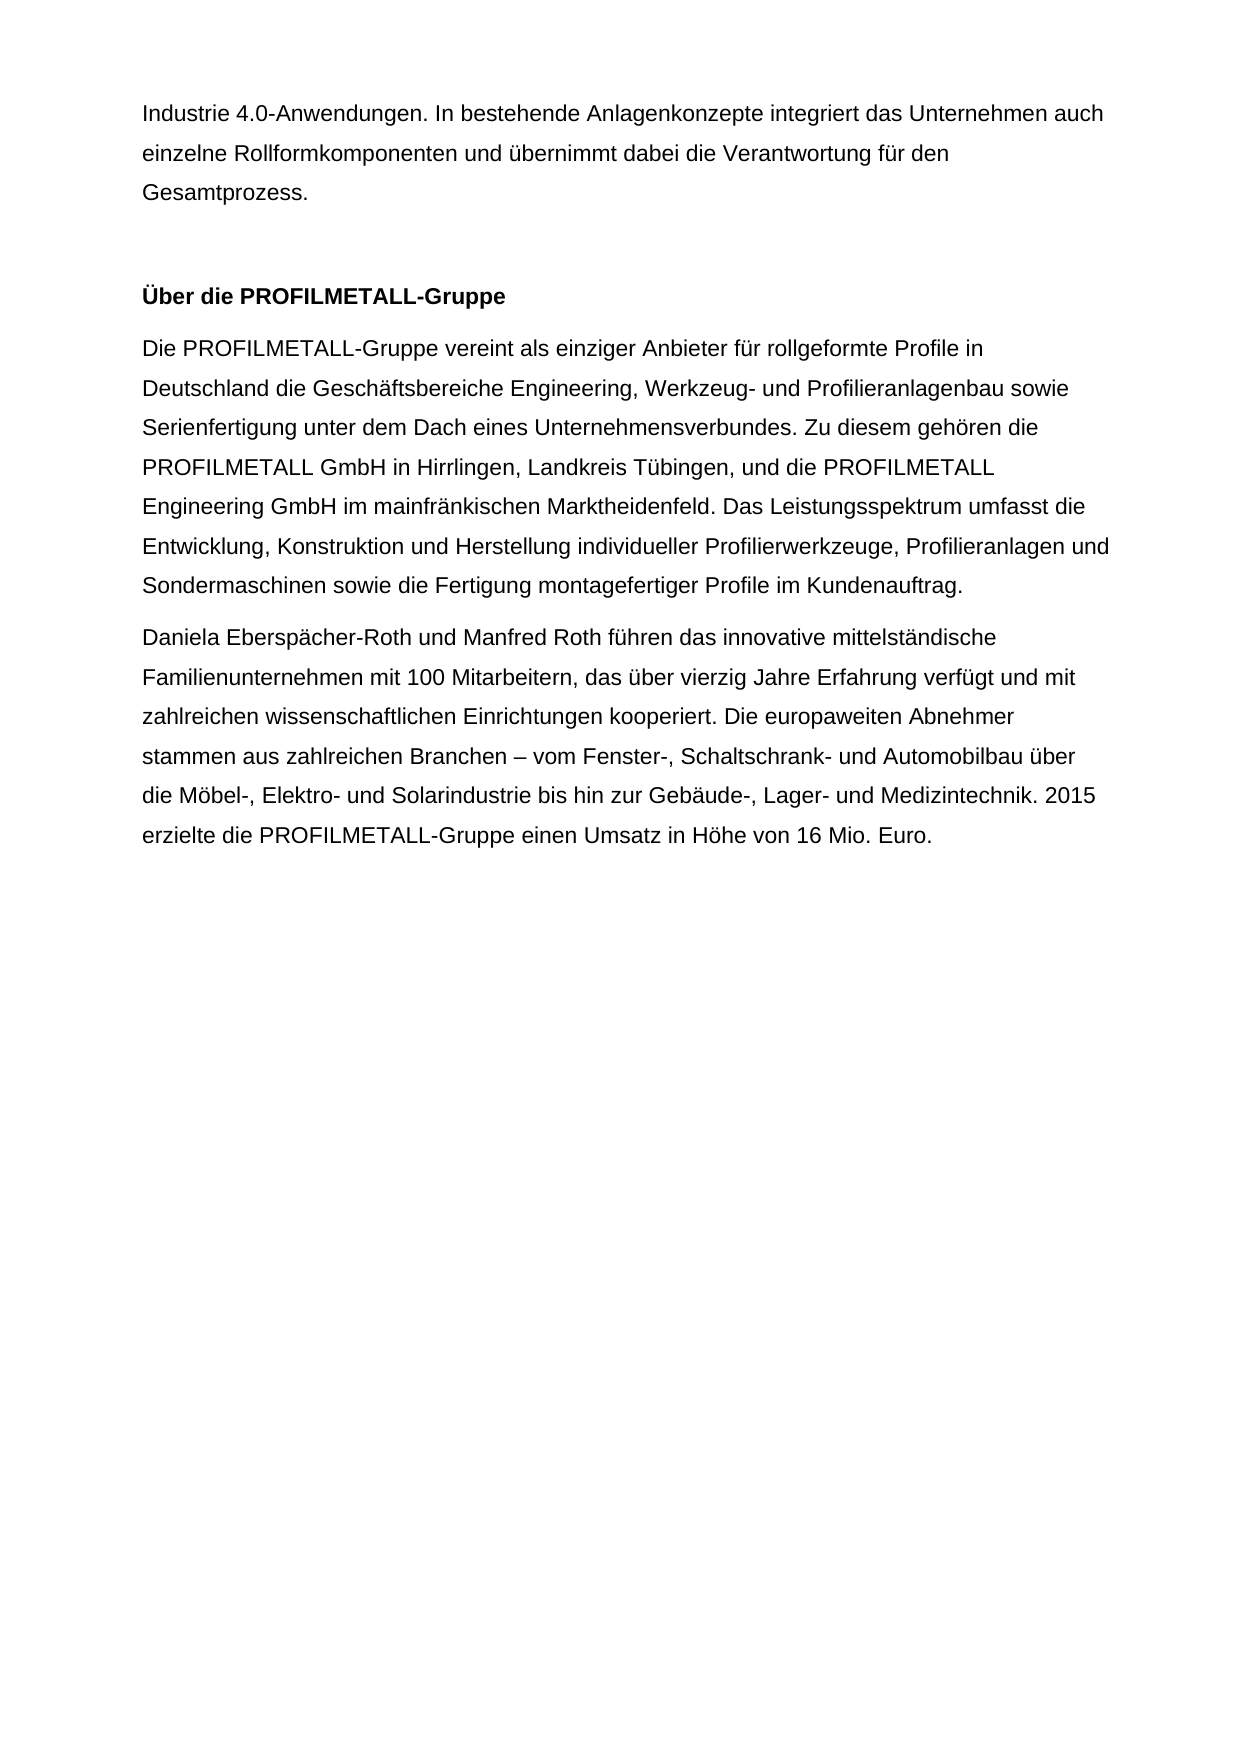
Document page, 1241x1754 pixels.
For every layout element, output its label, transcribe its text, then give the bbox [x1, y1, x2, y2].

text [142, 100, 1110, 206]
text Daniela Eberspächer-Roth und Manfred Roth führen das innovative mittelständische Familienunternehmen mit 100 Mitarbeitern, das über vierzig Jahre Erfahrung verfügt und mit zahlreichen wissenschaftlichen Einrichtungen kooperiert. Die europaweiten Abnehmer stammen aus zahlreichen Branchen – vom Fenster-, Schaltschrank- und Automobilbau über die Möbel-, Elektro- und Solarindustrie bis hin zur Gebäude-, Lager- und Medizintechnik. 2015 erzielte die PROFILMETALL-Gruppe einen Umsatz in Höhe von 16 Mio. Euro. [142, 624, 1110, 848]
text Die PROFILMETALL-Gruppe vereint als einziger Anbieter für rollgeformte Profile in Deutschland die Geschäftsbereiche Engineering, Werkzeug- und Profilieranlagenbau sowie Serienfertigung unter dem Dach eines Unternehmensverbundes. Zu diesem gehören die PROFILMETALL GmbH in Hirrlingen, Landkreis Tübingen, und die PROFILMETALL Engineering GmbH im mainfränkischen Marktheidenfeld. Das Leistungsspektrum umfasst die Entwicklung, Konstruktion und Herstellung individueller Profilierwerkzeuge, Profilieranlagen und Sondermaschinen sowie die Fertigung montagefertiger Profile im Kundenauftrag. [142, 335, 1110, 598]
text Über die PROFILMETALL-Gruppe [142, 283, 1110, 310]
